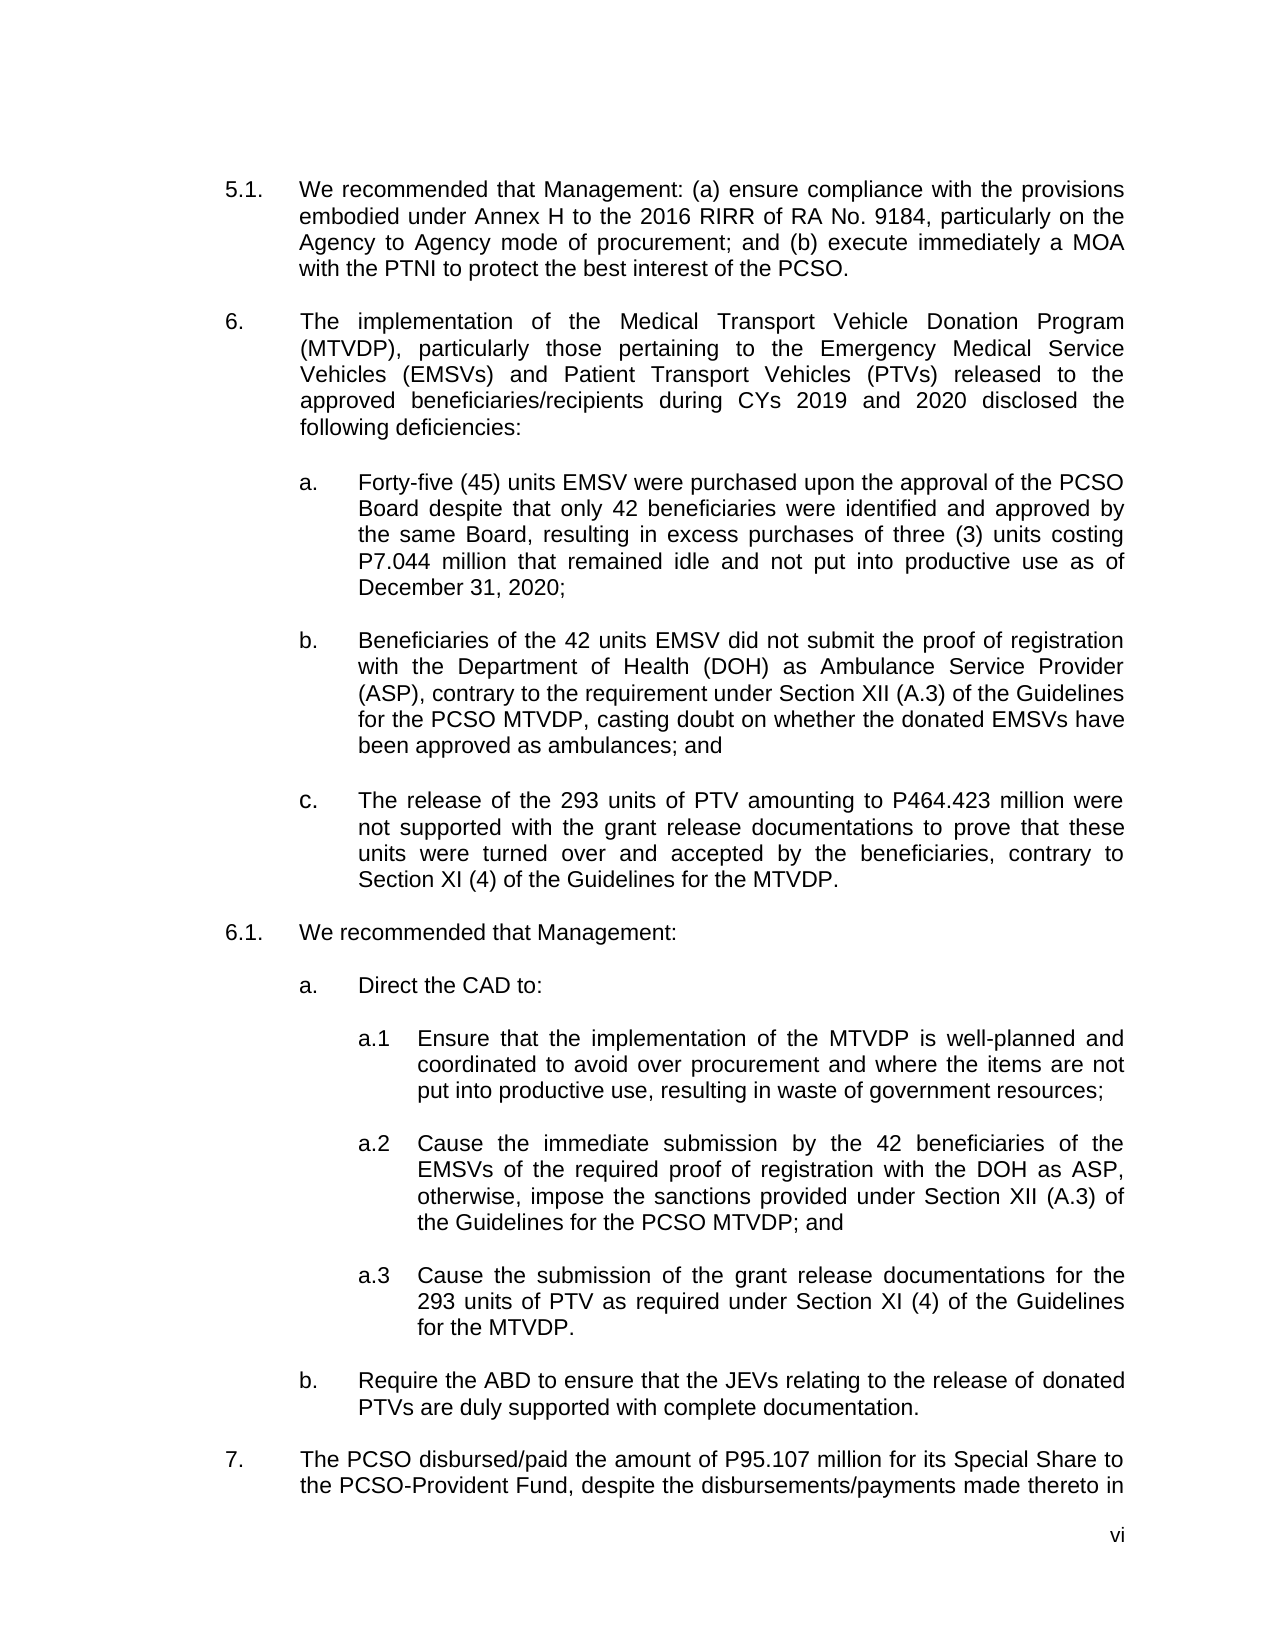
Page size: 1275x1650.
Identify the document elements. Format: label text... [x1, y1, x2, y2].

list We recommended that Management: [225, 919, 1125, 945]
list Require the ABD to ensure that the JEVs relating to the release of donated PTVs are duly supported with complete documentation. [299, 1367, 1125, 1420]
list The release of the 293 units of PTV amounting to P464.423 million were not supported with the grant release documentations to prove that these units were turned over and accepted by the beneficiaries, contrary to Section XI (4) of the Guidelines for the MTVDP. [299, 785, 1125, 893]
list The implementation of the Medical Transport Vehicle Donation Program (MTVDP), particularly those pertaining to the Emergency Medical Service Vehicles (EMSVs) and Patient Transport Vehicles (PTVs) released to the approved beneficiaries/recipients during CYs 2019 and 2020 disclosed the following deficiencies: [225, 308, 1125, 440]
list a.2 Cause the immediate submission by the 42 beneficiaries of the EMSVs of the required proof of registration with the DOH as ASP, otherwise, impose the sanctions provided under Section XII (A.3) of the Guidelines for the PCSO MTVDP; and [358, 1130, 1125, 1235]
list Forty-five (45) units EMSV were purchased upon the approval of the PCSO Board despite that only 42 beneficiaries were identified and approved by the same Board, resulting in excess purchases of three (3) units costing P7.044 million that remained idle and not put into productive use as of December 31, 2020; [299, 469, 1125, 600]
list a.1 Ensure that the implementation of the MTVDP is well-planned and coordinated to avoid over procurement and where the items are not put into productive use, resulting in waste of government resources; [358, 1024, 1125, 1103]
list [225, 1446, 1125, 1499]
list Beneficiaries of the 42 units EMSV did not submit the proof of registration with the Department of Health (DOH) as Ambulance Service Provider (ASP), contrary to the requirement under Section XII (A.3) of the Guidelines for the PCSO MTVDP, casting doubt on whether the donated EMSVs have been approved as ambulances; and [299, 627, 1125, 758]
list a.3 Cause the submission of the grant release documentations for the 293 units of PTV as required under Section XI (4) of the Guidelines for the MTVDP. [358, 1262, 1126, 1341]
list We recommended that Management: (a) ensure compliance with the provisions embodied under Annex H to the 2016 RIRR of RA No. 9184, particularly on the Agency to Agency mode of procurement; and (b) execute immediately a MOA with the PTNI to protect the best interest of the PCSO. [225, 176, 1125, 282]
list Direct the CAD to: [299, 972, 1125, 998]
